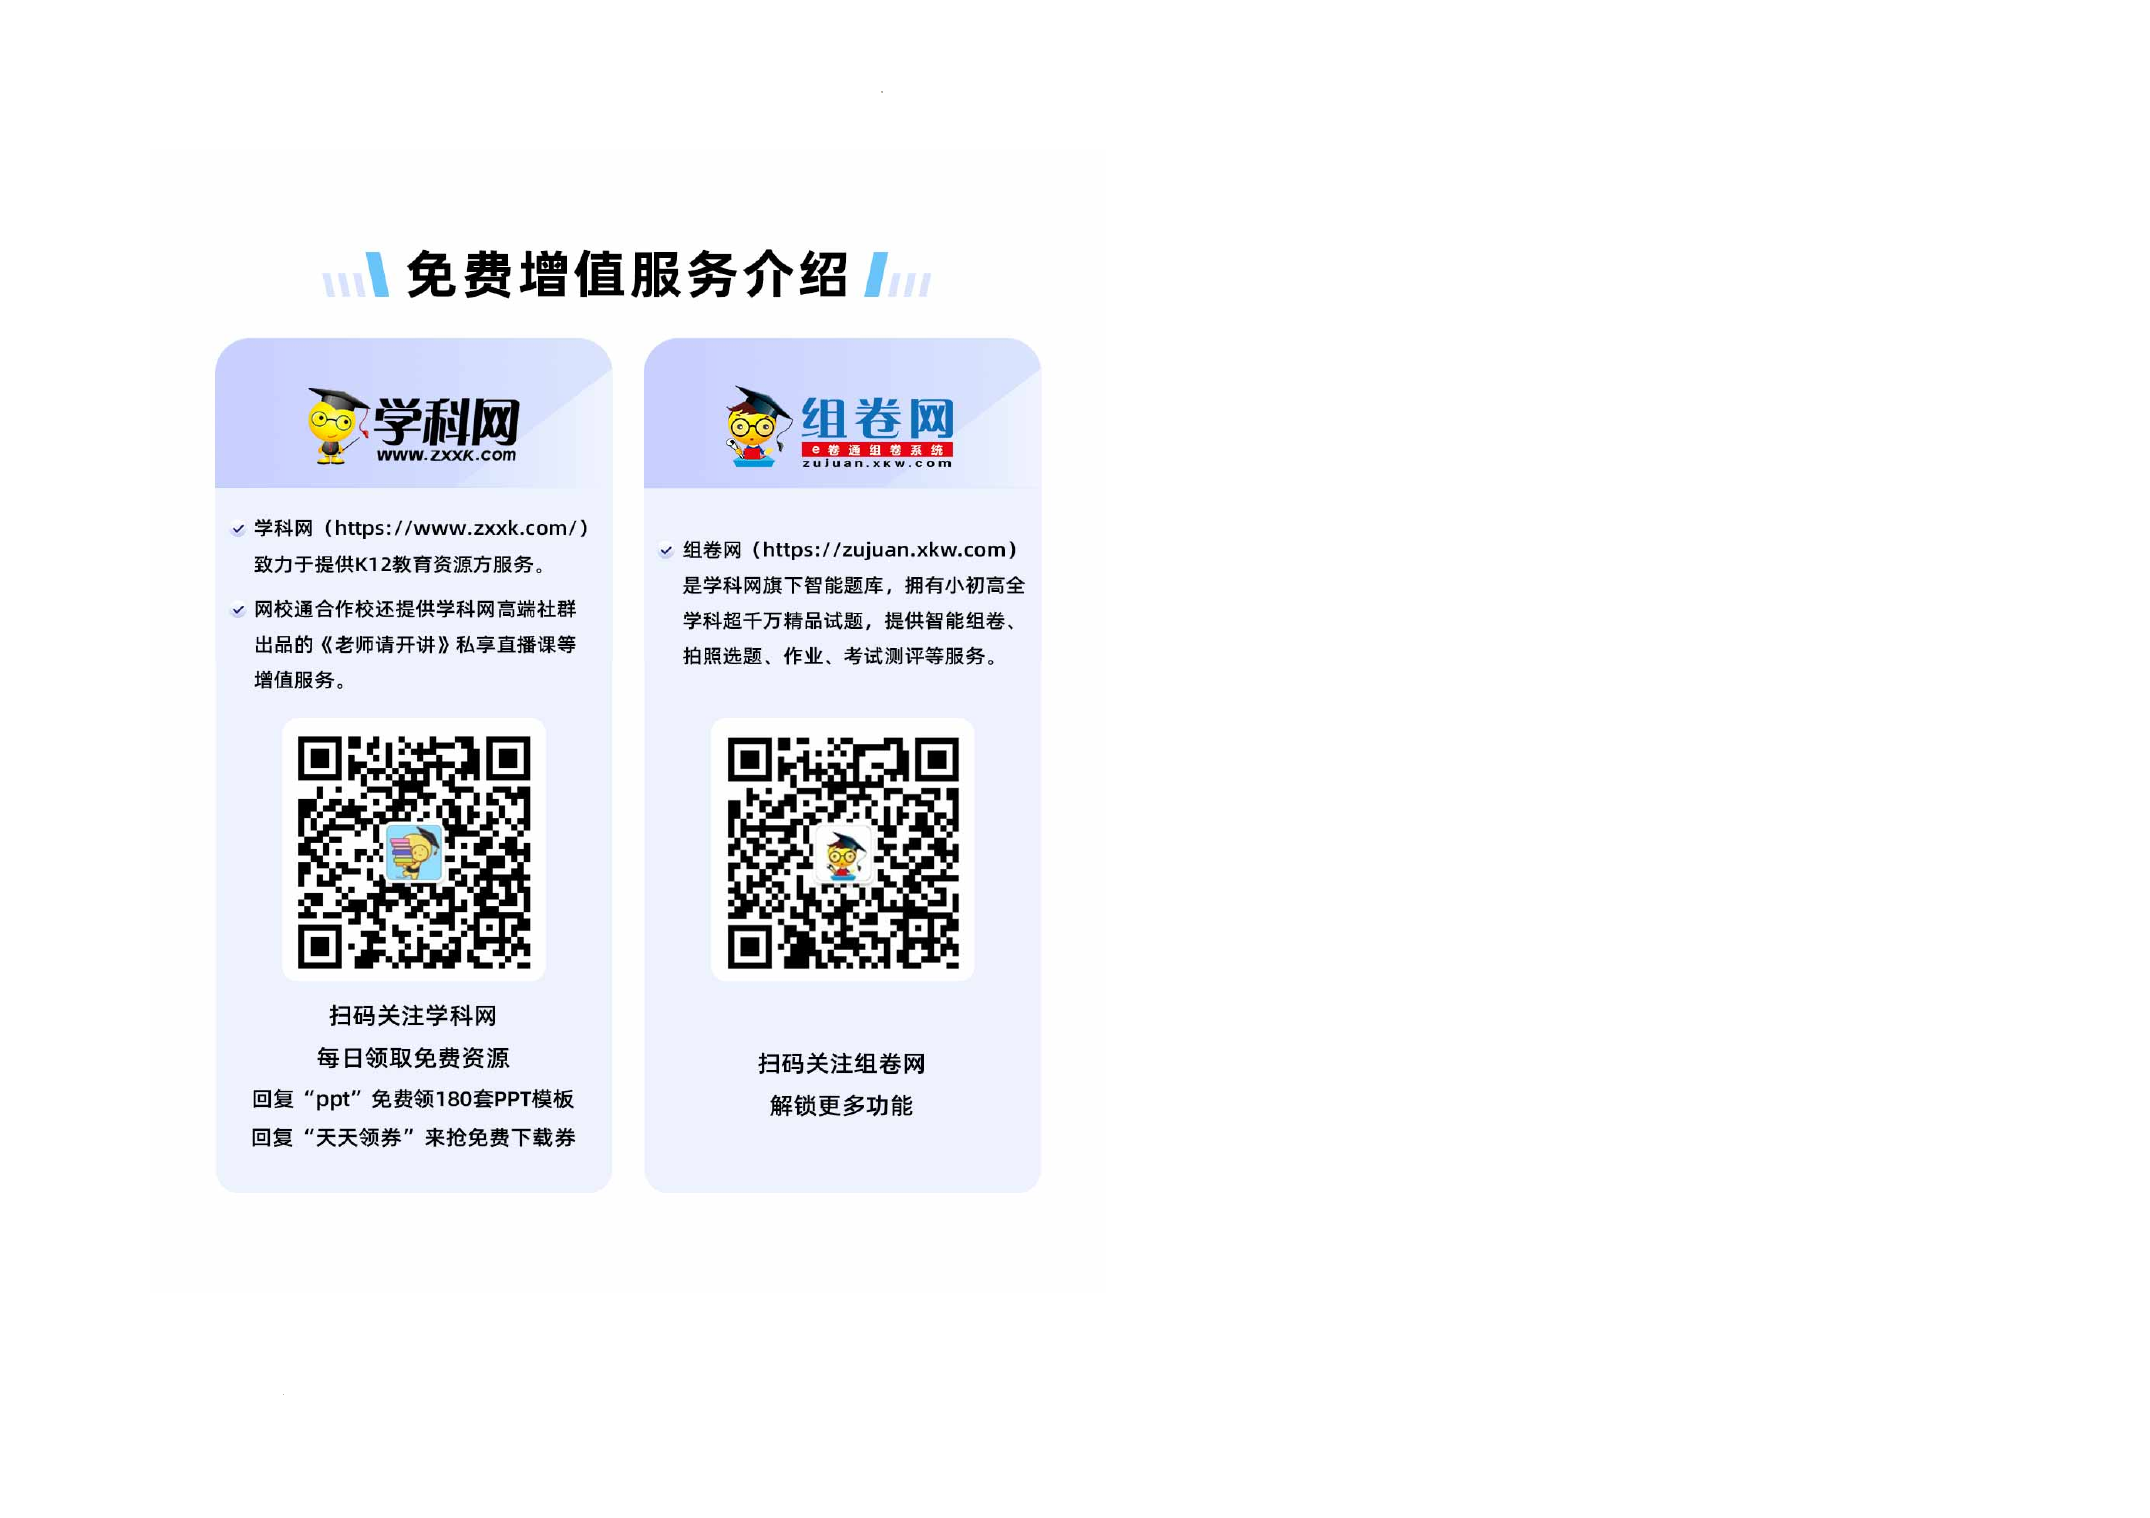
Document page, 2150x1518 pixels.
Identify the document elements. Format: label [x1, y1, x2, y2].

picture [150, 149, 1106, 1293]
